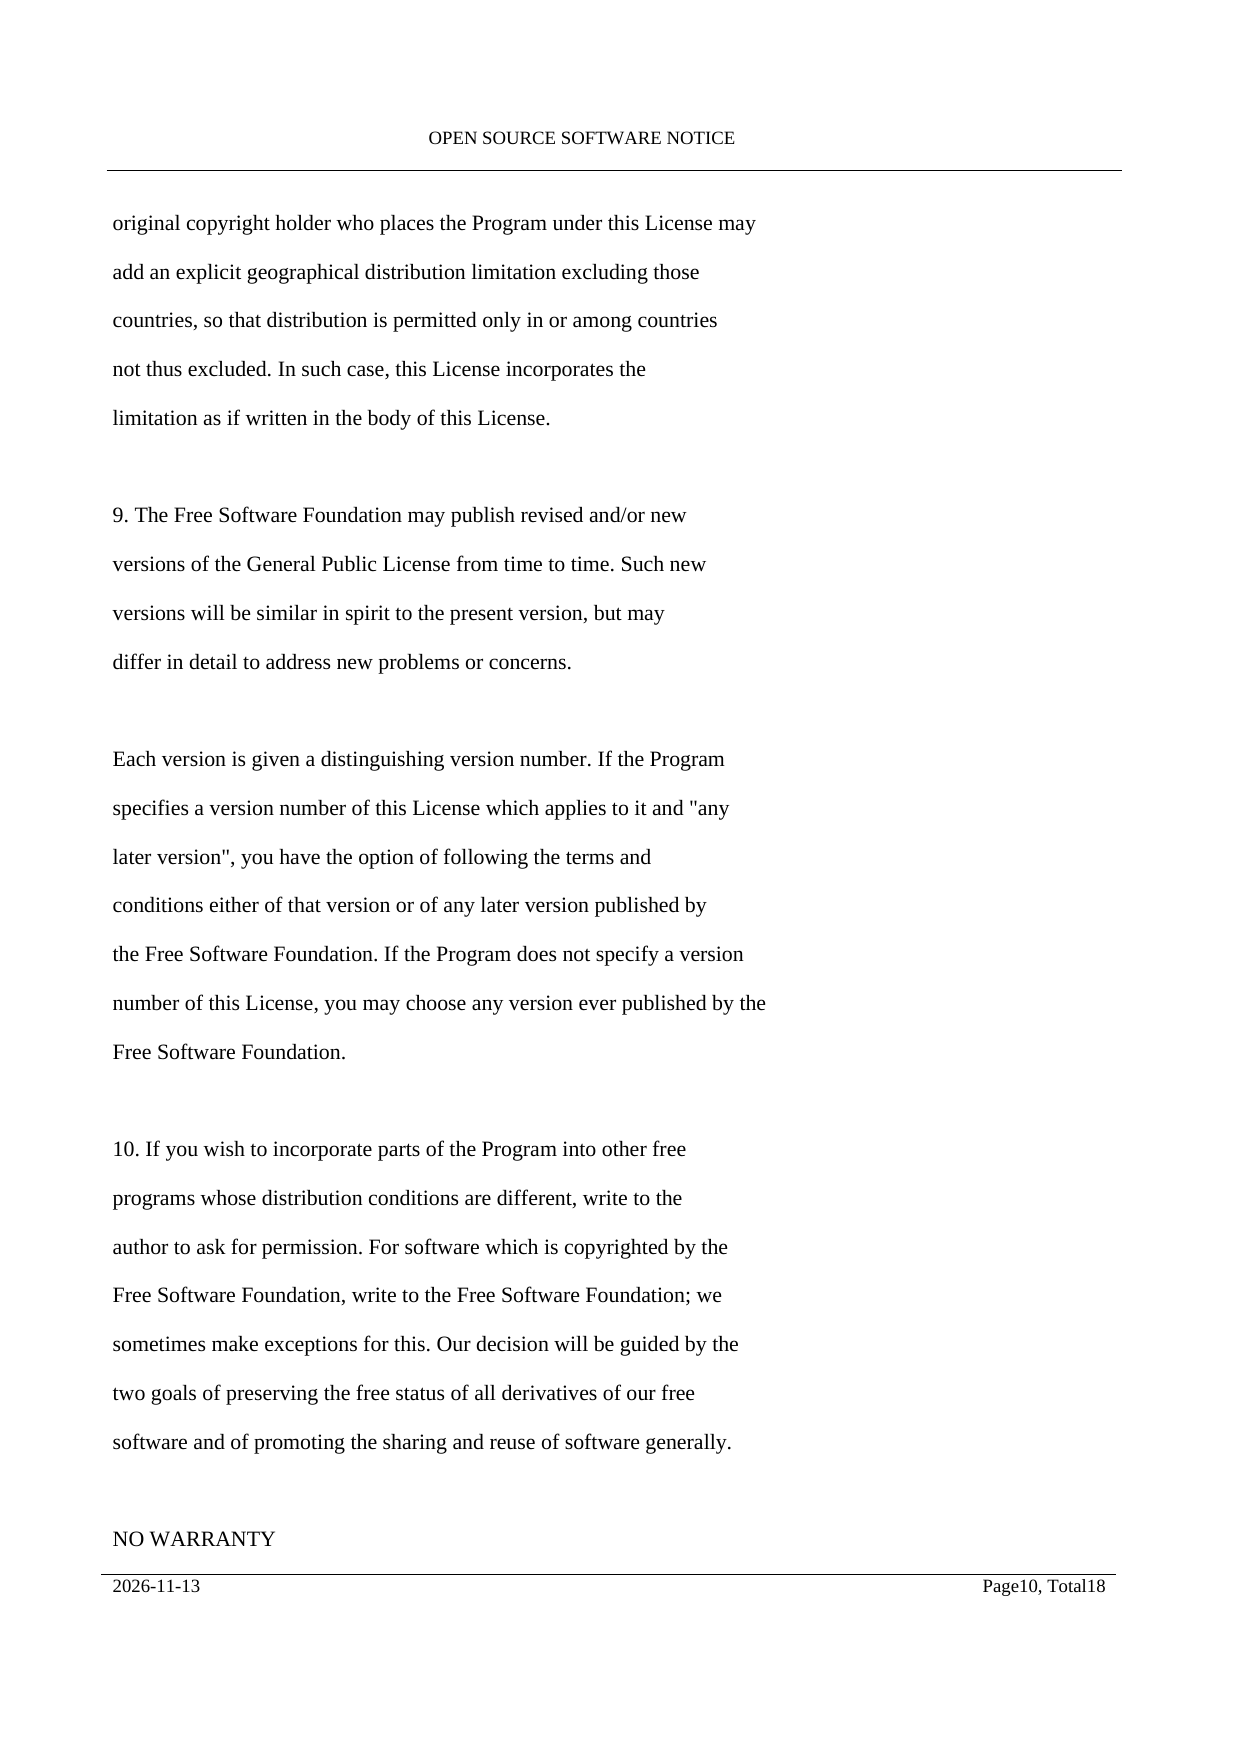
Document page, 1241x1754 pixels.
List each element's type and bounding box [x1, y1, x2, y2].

text [112, 206, 1128, 1555]
